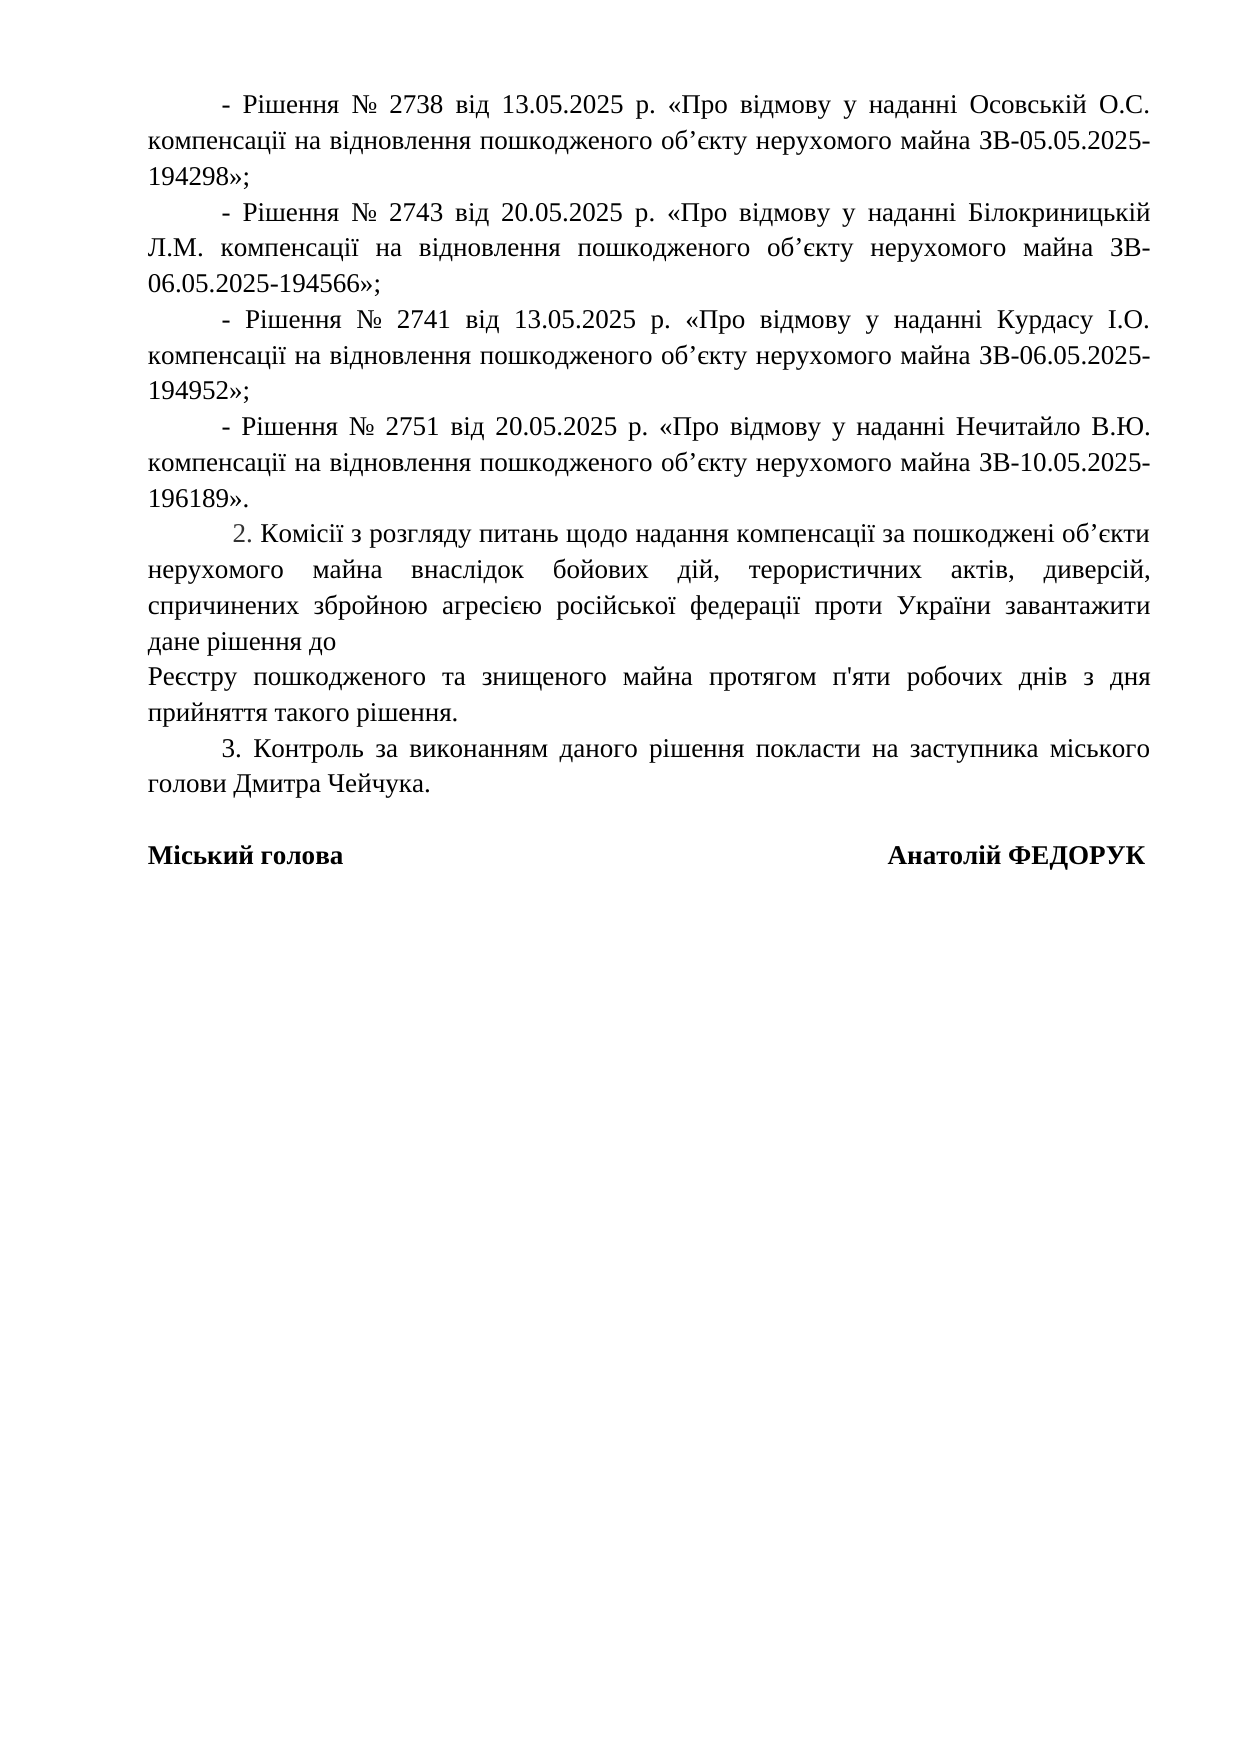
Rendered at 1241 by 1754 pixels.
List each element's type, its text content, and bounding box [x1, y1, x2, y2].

text 2. Комісії з розгляду питань щодо надання компенсації за пошкоджені об’єкти нерухомого майна внаслідок бойових дій, терористичних актів, диверсій, спричинених збройною агресією російської федерації проти України завантажити дане рішення до [148, 517, 1152, 656]
text - Рішення № 2743 від 20.05.2025 р. «Про відмову у наданні Білокриницькій Л.М. компенсації на відновлення пошкодженого об’єкту нерухомого майна ЗВ-06.05.2025-194566»; [148, 196, 1152, 298]
text Міський голова Анатолій ФЕДОРУК [148, 839, 1152, 870]
text 3. Контроль за виконанням даного рішення покласти на заступника міського голови Дмитра Чейчука. [148, 732, 1152, 799]
text - Рішення № 2741 від 13.05.2025 р. «Про відмову у наданні Курдасу І.О. компенсації на відновлення пошкодженого об’єкту нерухомого майна ЗВ-06.05.2025-194952»; [148, 303, 1152, 406]
text - Рішення № 2751 від 20.05.2025 р. «Про відмову у наданні Нечитайло В.Ю. компенсації на відновлення пошкодженого об’єкту нерухомого майна ЗВ-10.05.2025-196189». [148, 410, 1152, 513]
text Реєстру пошкодженого та знищеного майна протягом п'яти робочих днів з дня прийняття такого рішення. [148, 660, 1152, 727]
text - Рішення № 2738 від 13.05.2025 р. «Про відмову у наданні Осовській О.С. компенсації на відновлення пошкодженого об’єкту нерухомого майна ЗВ-05.05.2025-194298»; [148, 89, 1152, 191]
